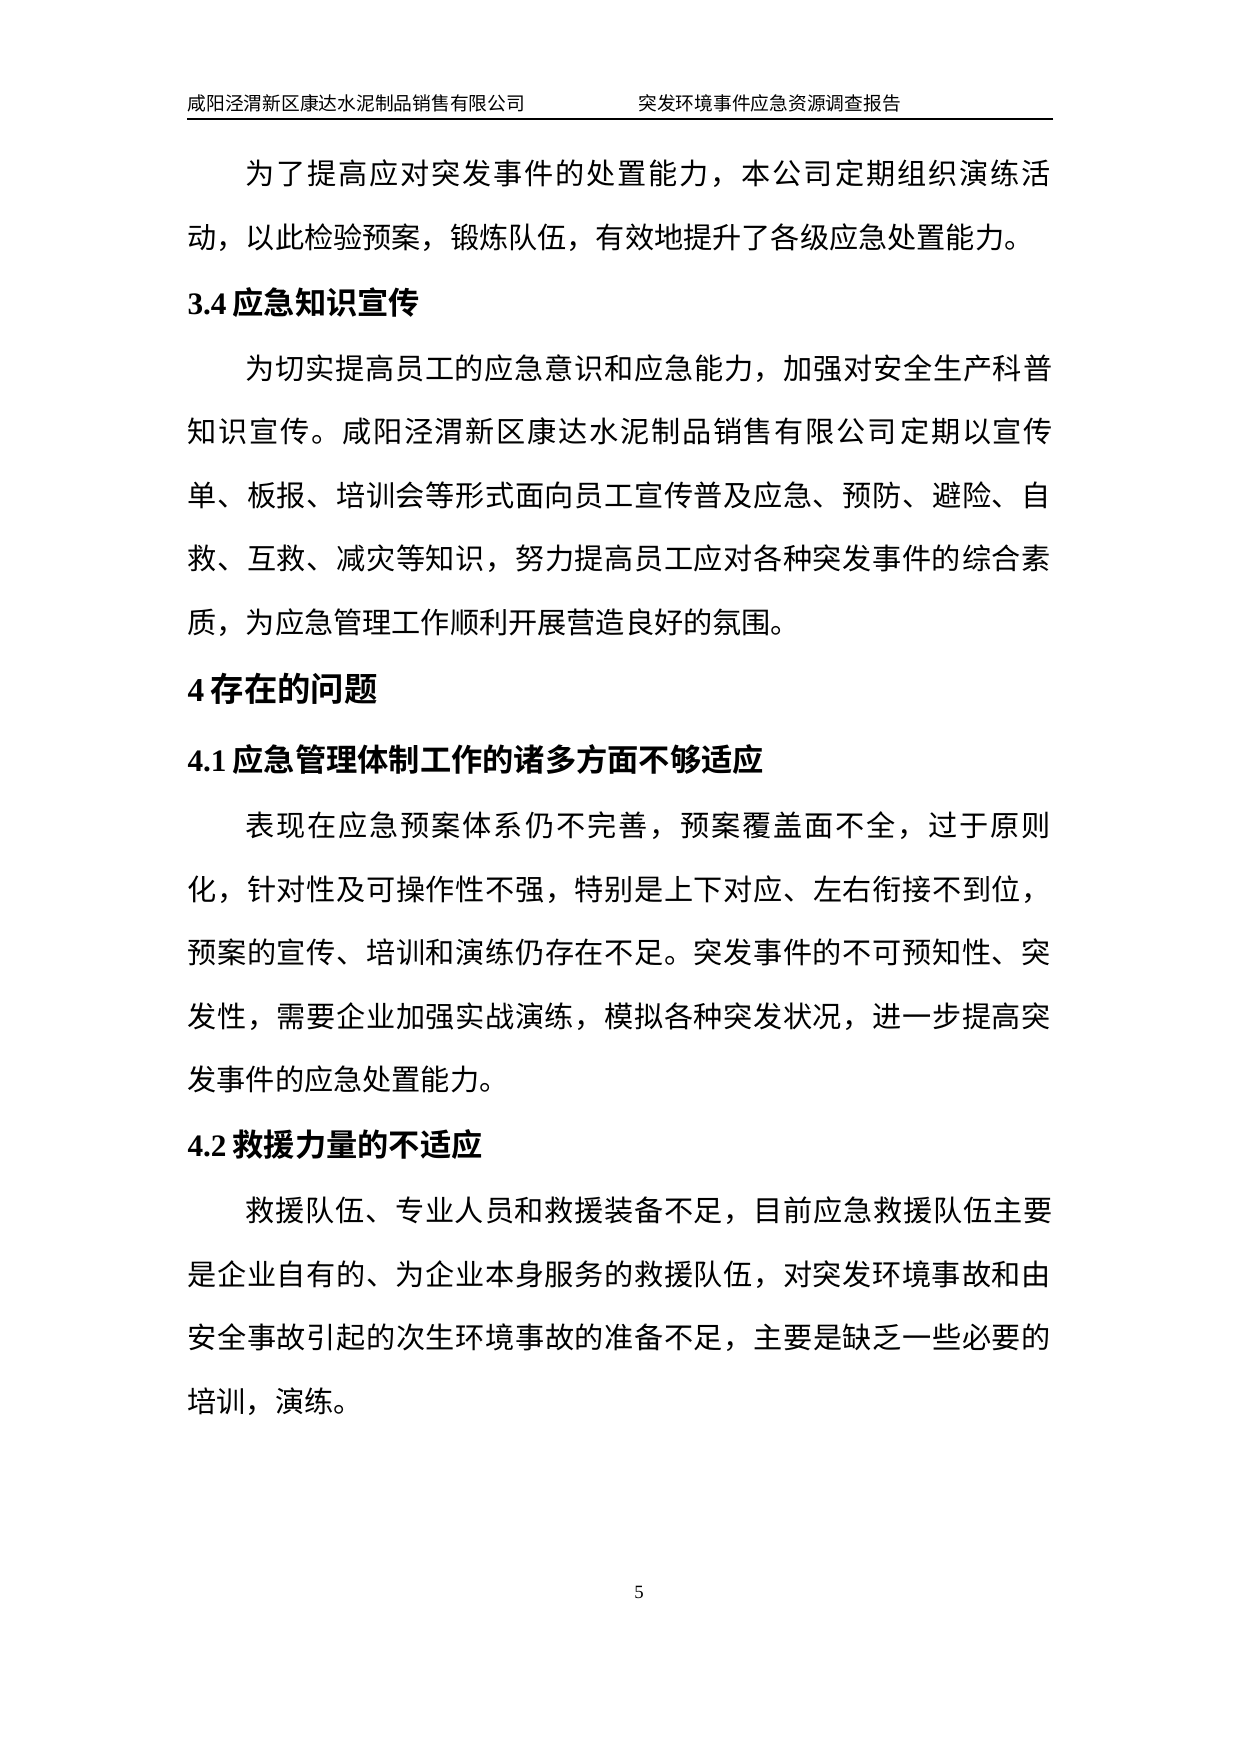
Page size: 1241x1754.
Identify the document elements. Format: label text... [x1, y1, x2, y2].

text 表现在应急预案体系仍不完善，预案覆盖面不全，过于原则化，针对性及可操作性不强，特别是上下对应、左右衔接不到位，预案的宣传、培训和演练仍存在不足。突发事件的不可预知性、突发性，需要企业加强实战演练，模拟各种突发状况，进一步提高突发事件的应急处置能力。 [187, 803, 1053, 1099]
text 为切实提高员工的应急意识和应急能力，加强对安全生产科普知识宣传。咸阳泾渭新区康达水泥制品销售有限公司定期以宣传单、板报、培训会等形式面向员工宣传普及应急、预防、避险、自救、互救、减灾等知识，努力提高员工应对各种突发事件的综合素质，为应急管理工作顺利开展营造良好的氛围。 [187, 346, 1053, 642]
text 救援队伍、专业人员和救援装备不足，目前应急救援队伍主要是企业自有的、为企业本身服务的救援队伍，对突发环境事故和由安全事故引起的次生环境事故的准备不足，主要是缺乏一些必要的培训，演练。 [187, 1188, 1053, 1421]
text 4.2救援力量的不适应 [187, 1120, 1053, 1165]
text 为了提高应对突发事件的处置能力，本公司定期组织演练活动，以此检验预案，锻炼队伍，有效地提升了各级应急处置能力。 [187, 151, 1053, 257]
text 3.4应急知识宣传 [187, 278, 1053, 323]
text 4存在的问题 [187, 663, 1053, 711]
text 4.1应急管理体制工作的诸多方面不够适应 [187, 735, 1053, 780]
